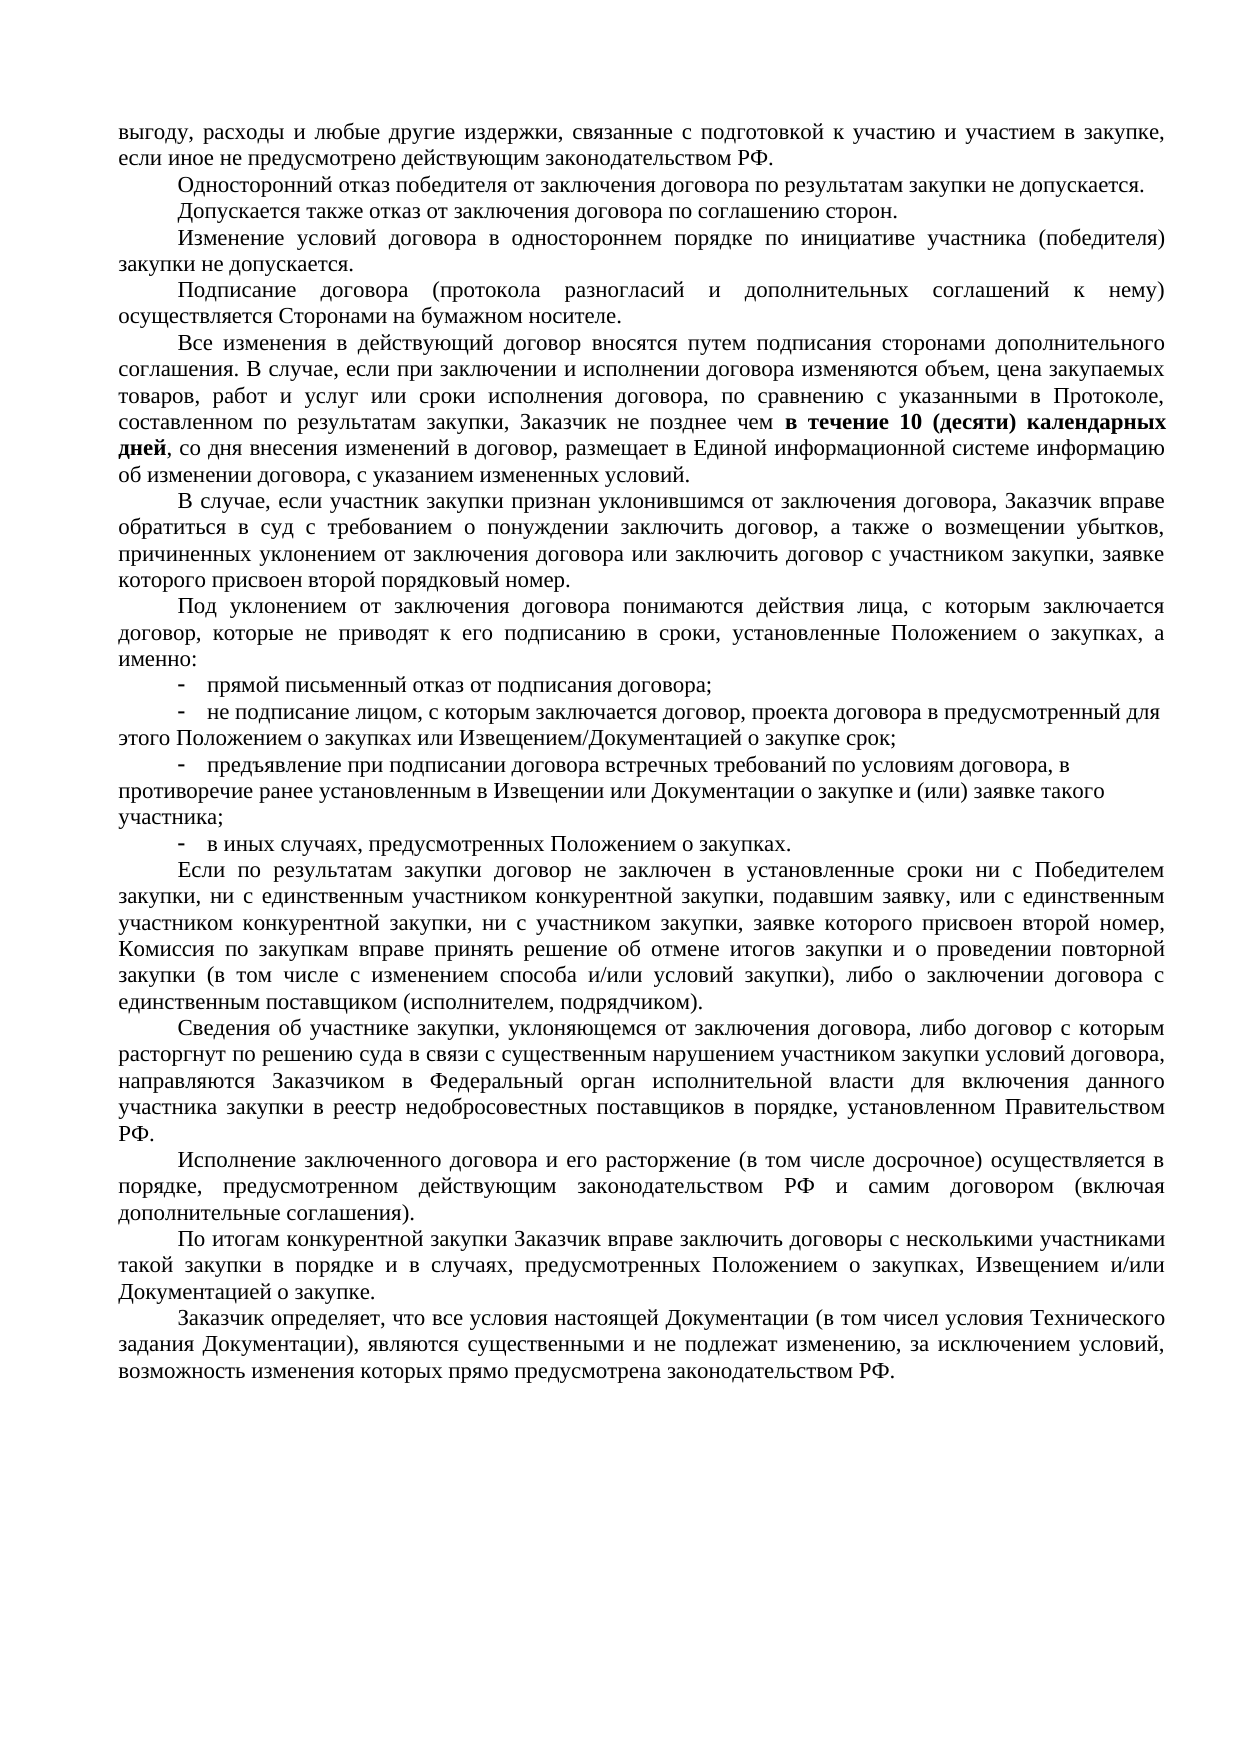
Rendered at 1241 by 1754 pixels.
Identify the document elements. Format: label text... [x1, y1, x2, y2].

text Заказчик определяет, что все условия настоящей Документации (в том чисел условия Технического задания Документации), являются существенными и не подлежат изменению, за исключением условий, возможность изменения которых прямо предусмотрена законодательством РФ. [118, 1304, 1167, 1383]
text Односторонний отказ победителя от заключения договора по результатам закупки не допускается. [118, 171, 1167, 197]
text Если по результатам закупки договор не заключен в установленные сроки ни с Победителем закупки, ни с единственным участником конкурентной закупки, подавшим заявку, или с единственным участником конкурентной закупки, ни с участником закупки, заявке которого присвоен второй номер, Комиссия по закупкам вправе принять решение об отмене итогов закупки и о проведении повторной закупки (в том числе с изменением способа и/или условий закупки), либо о заключении договора с единственным поставщиком (исполнителем, подрядчиком). [118, 856, 1167, 1014]
text По итогам конкурентной закупки Заказчик вправе заключить договоры с несколькими участниками такой закупки в порядке и в случаях, предусмотренных Положением о закупках, Извещением и/или Документацией о закупке. [118, 1225, 1167, 1304]
list предъявление при подписании договора встречных требований по условиям договора, в противоречие ранее установленным в Извещении или Документации о закупке и (или) заявке такого участника; [118, 751, 1167, 830]
list не подписание лицом, с которым заключается договор, проекта договора в предусмотренный для этого Положением о закупках или Извещением/Документацией о закупке срок; [118, 698, 1167, 751]
text Подписание договора (протокола разногласий и дополнительных соглашений к нему) осуществляется Сторонами на бумажном носителе. [118, 276, 1167, 329]
list в иных случаях, предусмотренных Положением о закупках. [118, 830, 1167, 856]
text Сведения об участнике закупки, уклоняющемся от заключения договора, либо договор с которым расторгнут по решению суда в связи с существенным нарушением участником закупки условий договора, направляются Заказчиком в Федеральный орган исполнительной власти для включения данного участника закупки в реестр недобросовестных поставщиков в порядке, установленном Правительством РФ. [118, 1014, 1167, 1146]
text Допускается также отказ от заключения договора по соглашению сторон. [118, 197, 1167, 223]
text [118, 118, 1167, 171]
text Исполнение заключенного договора и его расторжение (в том числе досрочное) осуществляется в порядке, предусмотренном действующим законодательством РФ и самим договором (включая дополнительные соглашения). [118, 1146, 1167, 1225]
list прямой письменный отказ от подписания договора; [118, 672, 1167, 698]
text Все изменения в действующий договор вносятся путем подписания сторонами дополнительного соглашения. В случае, если при заключении и исполнении договора изменяются объем, цена закупаемых товаров, работ и услуг или сроки исполнения договора, по сравнению с указанными в Протоколе, составленном по результатам закупки, Заказчик не позднее чем в течение 10 (десяти) календарных дней, со дня внесения изменений в договор, размещает в Единой информационной системе информацию об изменении договора, с указанием измененных условий. [118, 329, 1167, 487]
text Изменение условий договора в одностороннем порядке по инициативе участника (победителя) закупки не допускается. [118, 223, 1167, 276]
text Под уклонением от заключения договора понимаются действия лица, с которым заключается договор, которые не приводят к его подписанию в сроки, установленные Положением о закупках, а именно: [118, 592, 1167, 672]
text В случае, если участник закупки признан уклонившимся от заключения договора, Заказчик вправе обратиться в суд с требованием о понуждении заключить договор, а также о возмещении убытков, причиненных уклонением от заключения договора или заключить договор с участником закупки, заявке которого присвоен второй порядковый номер. [118, 487, 1167, 592]
